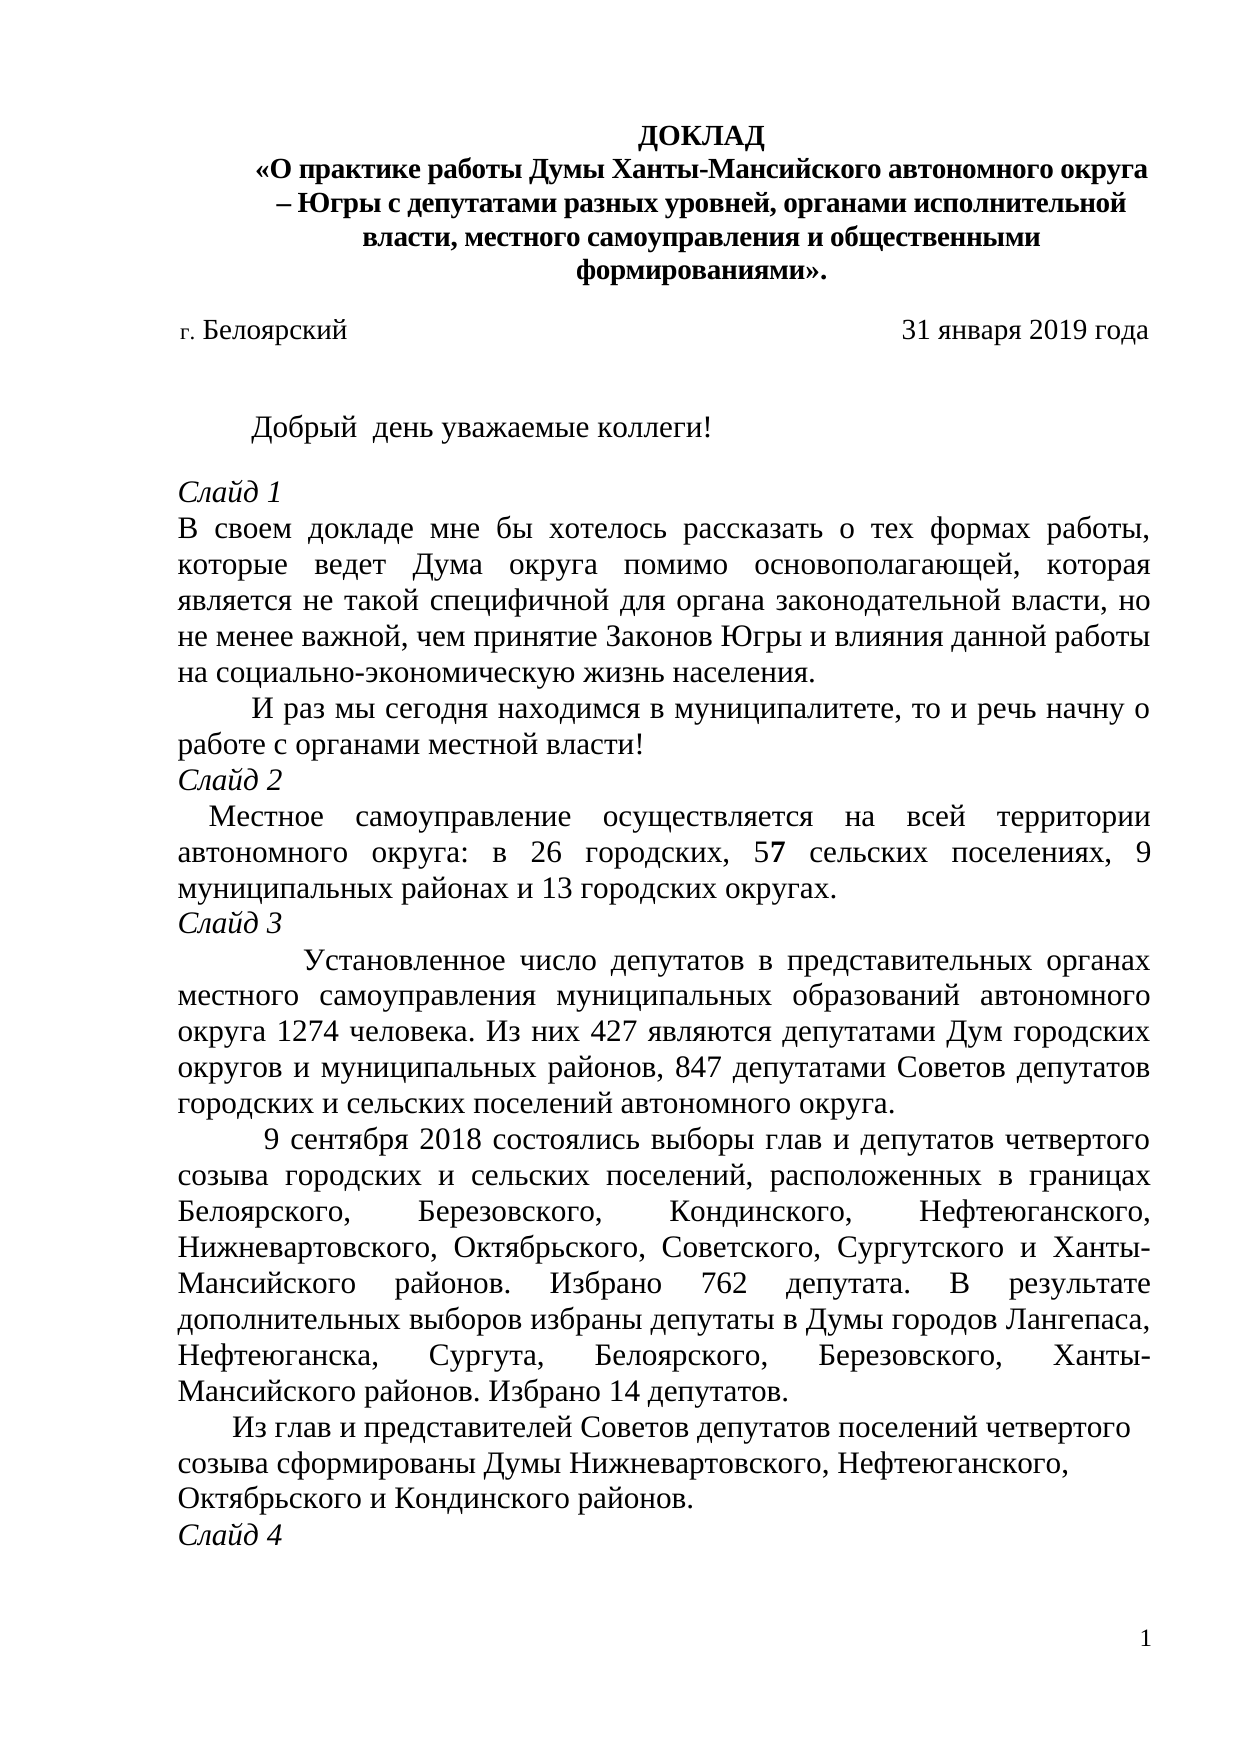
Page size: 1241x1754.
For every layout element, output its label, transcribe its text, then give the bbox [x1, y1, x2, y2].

text В своем докладе мне бы хотелось рассказать о тех формах работы, которые ведет Дума округа помимо основополагающей, которая является не такой специфичной для органа законодательной власти, но не менее важной, чем принятие Законов Югры и влияния данной работы на социально-экономическую жизнь населения. [177, 509, 1152, 689]
text 9 сентября 2018 состоялись выборы глав и депутатов четвертого созыва городских и сельских поселений, расположенных в границах Белоярского, Березовского, Кондинского, Нефтеюганского, Нижневартовского, Октябрьского, Советского, Сургутского и Ханты-Мансийского районов. Избрано 762 депутата. В результате дополнительных выборов избраны депутаты в Думы городов Лангепаса, Нефтеюганска, Сургута, Белоярского, Березовского, Ханты-Мансийского районов. Избрано 14 депутатов. [177, 1120, 1152, 1408]
text Слайд 1 [177, 473, 1152, 509]
text Добрый день уважаемые коллеги! [177, 408, 1152, 444]
text Слайд 2 [177, 761, 1152, 797]
text Слайд 4 [177, 1516, 1152, 1552]
text «О практике работы Думы Ханты-Мансийского автономного округа – Югры с депутатами разных уровней, органами исполнительной власти, местного самоуправления и общественными формированиями». [251, 152, 1152, 286]
text И раз мы сегодня находимся в муниципалитете, то и речь начну о работе с органами местной власти! [177, 689, 1152, 761]
text Местное самоуправление осуществляется на всей территории автономного округа: в 26 городских, 57 сельских поселениях, 9 муниципальных районах и 13 городских округах. [177, 797, 1152, 905]
text ДОКЛАД [251, 118, 1152, 152]
text г. Белоярский 31 января 2019 года [177, 312, 1152, 346]
text Из глав и представителей Советов депутатов поселений четвертого созыва сформированы Думы Нижневартовского, Нефтеюганского, Октябрьского и Кондинского районов. [177, 1408, 1152, 1516]
text Установленное число депутатов в представительных органах местного самоуправления муниципальных образований автономного округа 1274 человека. Из них 427 являются депутатами Дум городских округов и муниципальных районов, 847 депутатами Советов депутатов городских и сельских поселений автономного округа. [177, 941, 1152, 1120]
text Слайд 3 [177, 905, 1152, 941]
